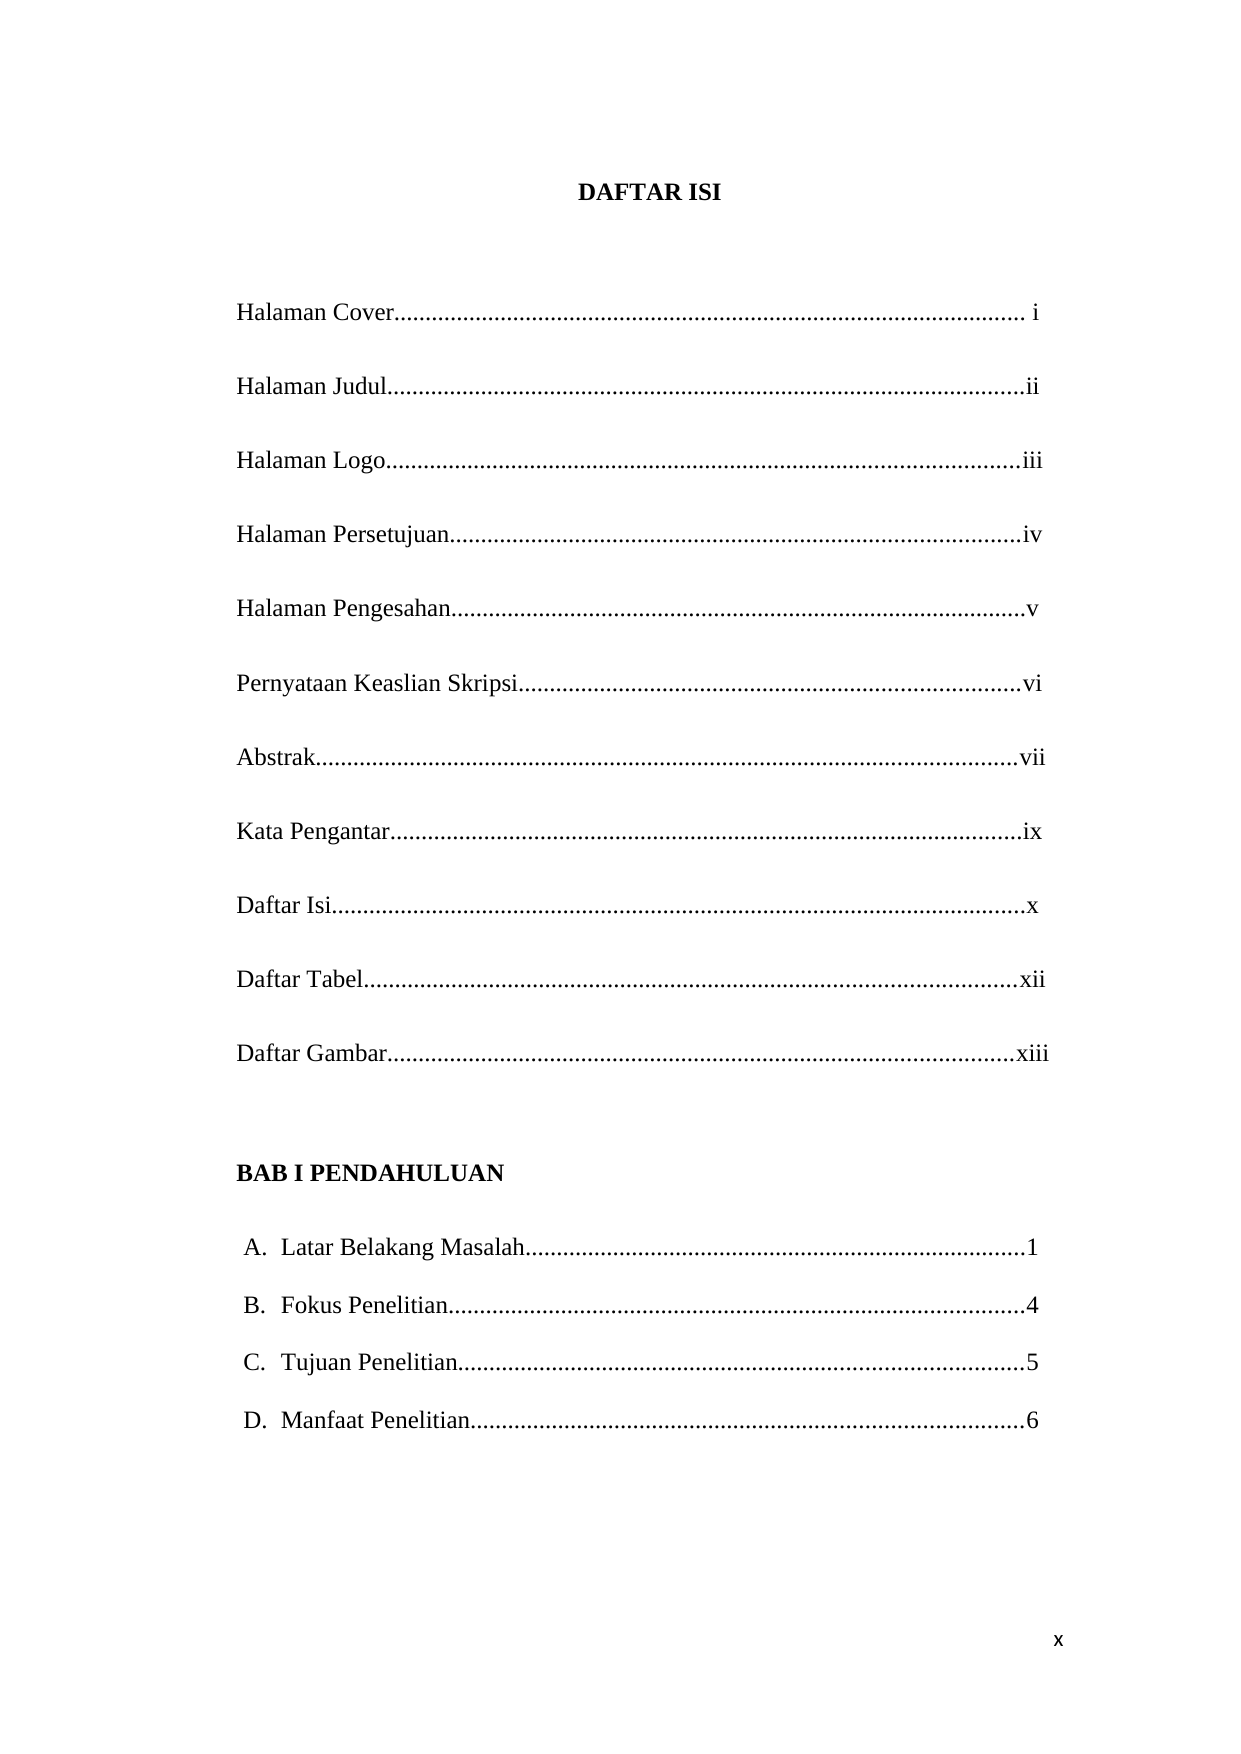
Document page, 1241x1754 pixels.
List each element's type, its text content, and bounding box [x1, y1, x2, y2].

text Kata Pengantar ix [236, 816, 1063, 845]
text BAB I PENDAHULUAN [236, 1158, 1063, 1187]
text Daftar Tabel xii [236, 964, 1063, 993]
text Halaman Logo iii [236, 445, 1063, 474]
text Halaman Pengesahan v [236, 593, 1063, 622]
text Halaman Judul ii [236, 371, 1063, 400]
text DAFTAR ISI [236, 177, 1063, 206]
list Manfaat Penelitian 6 [243, 1405, 1063, 1433]
text Abstrak vii [236, 742, 1063, 771]
list Tujuan Penelitian 5 [243, 1347, 1063, 1376]
text Halaman Persetujuan iv [236, 519, 1063, 548]
list Fokus Penelitian 4 [243, 1290, 1063, 1318]
list Latar Belakang Masalah 1 [243, 1232, 1063, 1261]
text Daftar Gambar xiii [236, 1038, 1063, 1067]
text Pernyataan Keaslian Skripsi vi [236, 668, 1063, 696]
text Halaman Cover i [236, 297, 1063, 326]
text Daftar Isi x [236, 890, 1063, 919]
